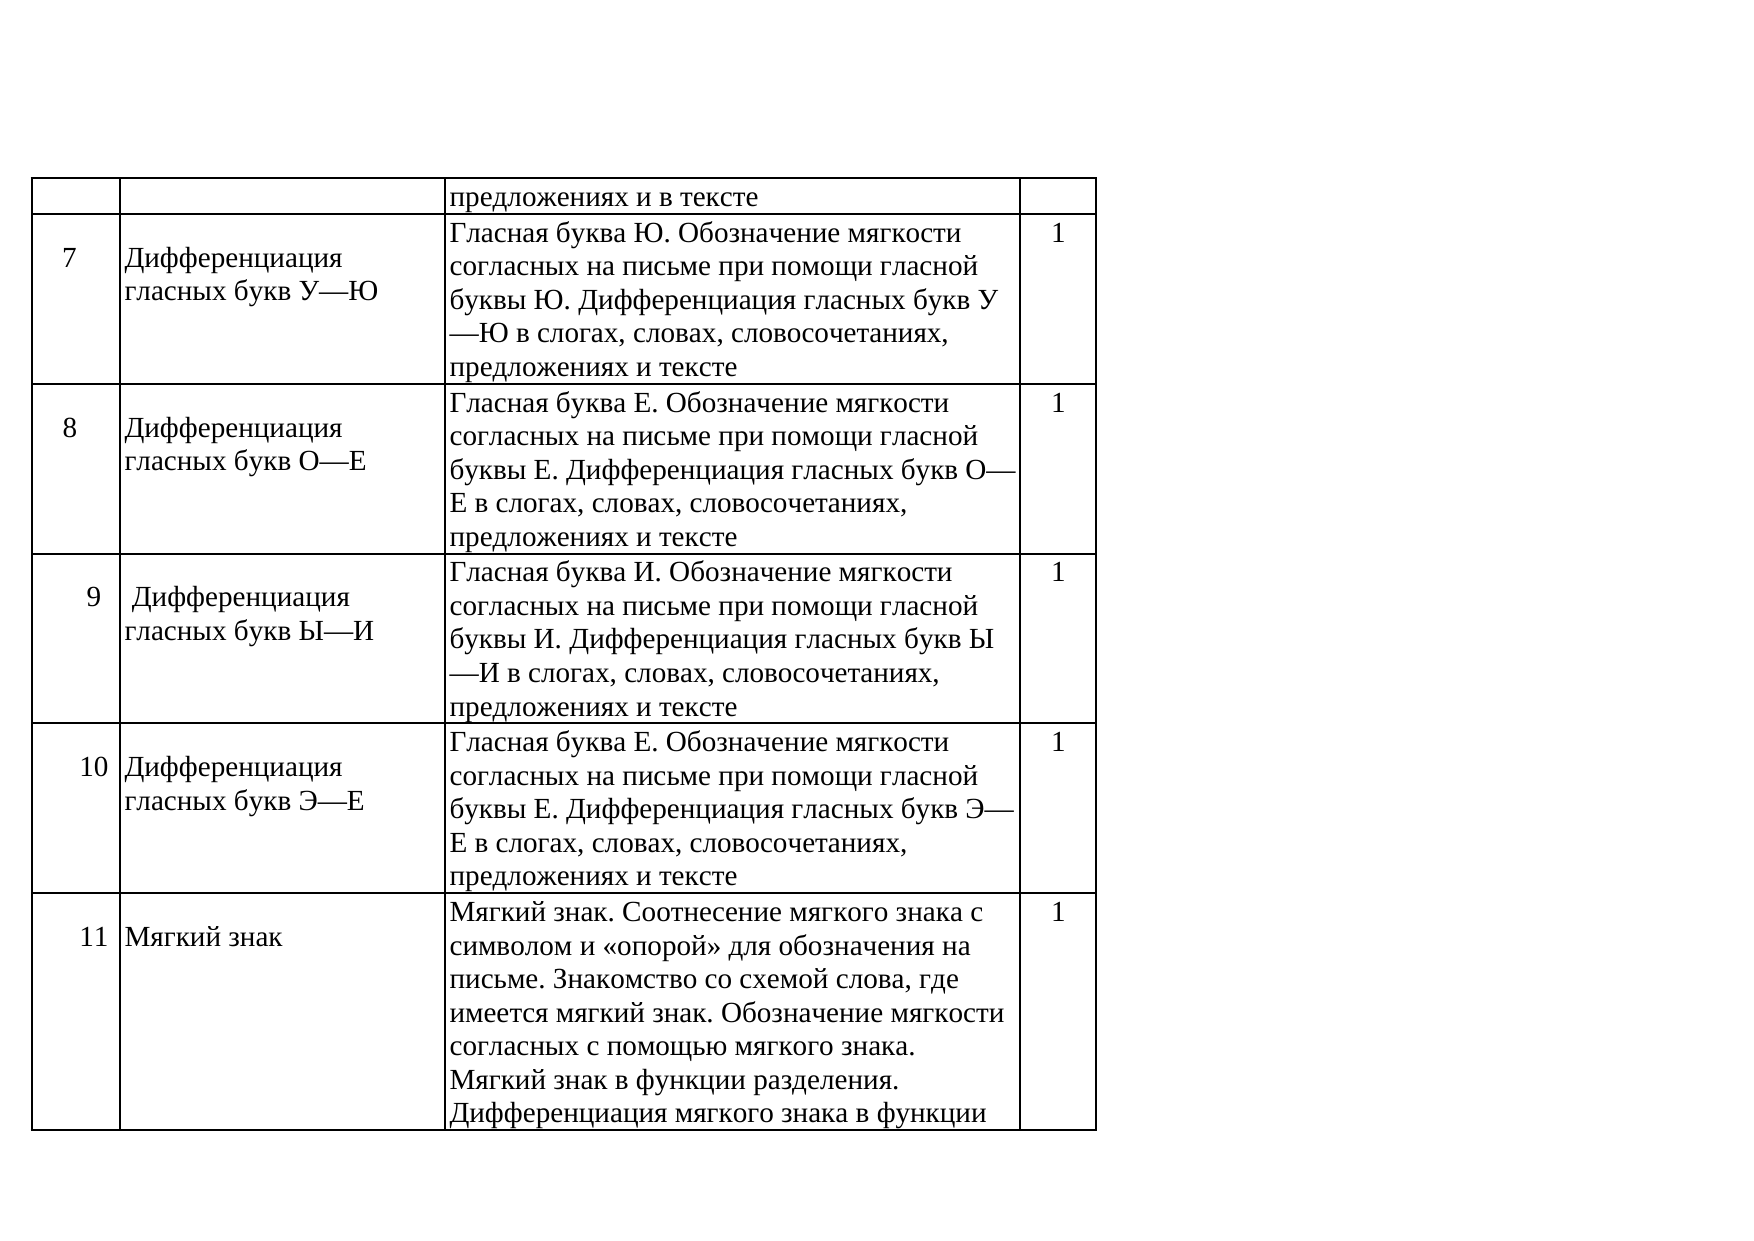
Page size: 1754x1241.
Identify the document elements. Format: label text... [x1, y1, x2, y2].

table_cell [121, 179, 444, 213]
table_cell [446, 894, 1019, 1129]
table_cell 1 [1021, 179, 1095, 213]
table_cell Гласная буква Ю. Обозначение мягкости согласных на письме при помощи гласной буквы Ю. Дифференциация гласных букв У—Ю в слогах, словах, словосочетаниях, предложениях и тексте [446, 215, 1019, 383]
table_cell Дифференциация гласных букв О—Е [121, 385, 444, 552]
table_cell Мягкий знак [121, 894, 444, 1129]
table_cell Дифференциация гласных букв У—Ю [121, 215, 444, 383]
table_cell Дифференциация гласных букв Э—Е [121, 724, 444, 892]
table_cell Гласная буква Е. Обозначение мягкости согласных на письме при помощи гласной буквы Е. Дифференциация гласных букв О—Е в слогах, словах, словосочетаниях, предложениях и тексте [446, 385, 1019, 552]
table_cell 6 [33, 179, 119, 213]
table_cell 1 [1021, 894, 1095, 1129]
table_cell Гласная буква И. Обозначение мягкости согласных на письме при помощи гласной буквы И. Дифференциация гласных букв Ы—И в слогах, словах, словосочетаниях, предложениях и тексте [446, 555, 1019, 722]
table_cell 11 [33, 894, 119, 1129]
table_cell 1 [1021, 724, 1095, 892]
table_cell 8 [33, 385, 119, 552]
table_cell Дифференциация гласных букв Ы—И [121, 555, 444, 722]
table_cell 9 [33, 555, 119, 722]
table_cell 1 [1021, 215, 1095, 383]
table_cell 10 [33, 724, 119, 892]
table_cell 1 [1021, 555, 1095, 722]
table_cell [446, 179, 1019, 213]
table_cell 7 [33, 215, 119, 383]
table_cell 1 [1021, 385, 1095, 552]
table_cell Гласная буква Е. Обозначение мягкости согласных на письме при помощи гласной буквы Е. Дифференциация гласных букв Э—Е в слогах, словах, словосочетаниях, предложениях и тексте [446, 724, 1019, 892]
